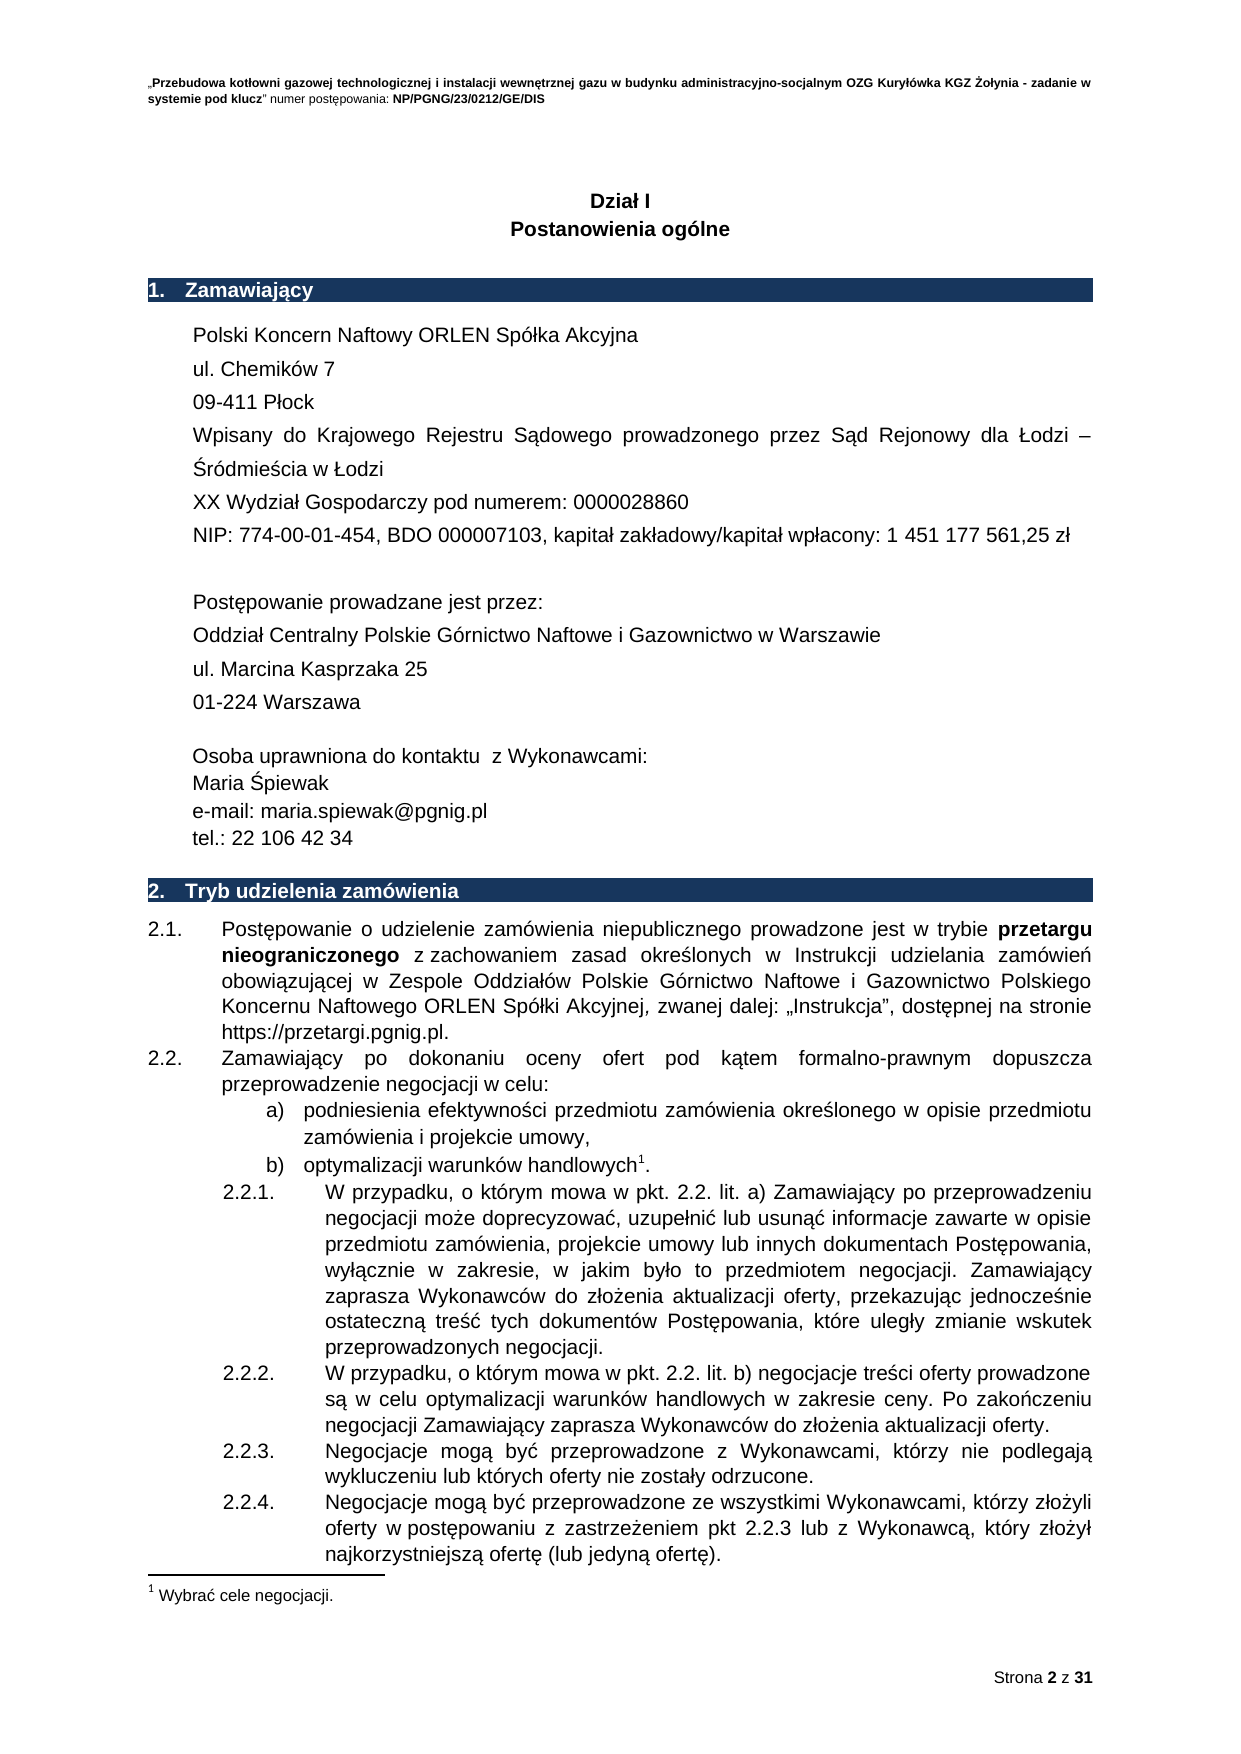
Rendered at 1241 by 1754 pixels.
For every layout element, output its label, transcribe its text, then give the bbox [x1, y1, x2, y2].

text Negocjacje mogą być przeprowadzone ze wszystkimi Wykonawcami, którzy złożyli oferty w postępowaniu z zastrzeżeniem pkt 2.2.3 lub z Wykonawcą, który złożył najkorzystniejszą ofertę (lub jedyną ofertę). [223, 1490, 1093, 1566]
text Zamawiający [148, 278, 1093, 302]
text W przypadku, o którym mowa w pkt. 2.2. lit. b) negocjacje treści oferty prowadzone są w celu optymalizacji warunków handlowych w zakresie ceny. Po zakończeniu negocjacji Zamawiający zaprasza Wykonawców do złożenia aktualizacji oferty. [223, 1361, 1093, 1437]
text tel.: 22 106 42 34 [192, 826, 1093, 850]
text Postanowienia ogólne [148, 217, 1093, 241]
text Maria Śpiewak [192, 771, 1093, 795]
text Oddział Centralny Polskie Górnictwo Naftowe i Gazownictwo w Warszawie [193, 616, 1093, 649]
text Wpisany do Krajowego Rejestru Sądowego prowadzonego przez Sąd Rejonowy dla Łodzi –Śródmieścia w Łodzi [193, 416, 1093, 483]
text NIP: 774-00-01-454, BDO 000007103, kapitał zakładowy/kapitał wpłacony: 1 451 177 561,25 zł [193, 516, 1093, 549]
text Dział I [148, 189, 1093, 213]
text Postępowanie o udzielenie zamówienia niepublicznego prowadzone jest w trybie przetargu nieograniczonego z zachowaniem zasad określonych w Instrukcji udzielania zamówień obowiązującej w Zespole Oddziałów Polskie Górnictwo Naftowe i Gazownictwo Polskiego Koncernu Naftowego ORLEN Spółki Akcyjnej, zwanej dalej: „Instrukcja”, dostępnej na stronie https://przetargi.pgnig.pl. [148, 917, 1093, 1044]
text Tryb udzielenia zamówienia [148, 878, 1093, 902]
text Zamawiający po dokonaniu oceny ofert pod kątem formalno-prawnym dopuszcza przeprowadzenie negocjacji w celu: [148, 1046, 1093, 1096]
text ul. Chemików 7 [193, 349, 1093, 383]
text XX Wydział Gospodarczy pod numerem: 0000028860 [193, 483, 1093, 516]
text Polski Koncern Naftowy ORLEN Spółka Akcyjna [193, 316, 1093, 349]
text ul. Marcina Kasprzaka 25 [193, 649, 1093, 683]
text optymalizacji warunków handlowych. [266, 1153, 1093, 1177]
text Negocjacje mogą być przeprowadzone z Wykonawcami, którzy nie podlegają wykluczeniu lub których oferty nie zostały odrzucone. [223, 1438, 1093, 1488]
text 09-411 Płock [193, 383, 1093, 416]
text W przypadku, o którym mowa w pkt. 2.2. lit. a) Zamawiający po przeprowadzeniu negocjacji może doprecyzować, uzupełnić lub usunąć informacje zawarte w opisie przedmiotu zamówienia, projekcie umowy lub innych dokumentach Postępowania, wyłącznie w zakresie, w jakim było to przedmiotem negocjacji. Zamawiający zaprasza Wykonawców do złożenia aktualizacji oferty, przekazując jednocześnie ostateczną treść tych dokumentów Postępowania, które uległy zmianie wskutek przeprowadzonych negocjacji. [223, 1180, 1093, 1359]
text Osoba uprawniona do kontaktu z Wykonawcami: [192, 743, 1093, 767]
text e-mail: maria.spiewak@pgnig.pl [192, 798, 1093, 822]
text 01-224 Warszawa [193, 683, 1093, 716]
text podniesienia efektywności przedmiotu zamówienia określonego w opisie przedmiotu zamówienia i projekcie umowy, [266, 1098, 1093, 1149]
text Postępowanie prowadzane jest przez: [193, 583, 1093, 616]
